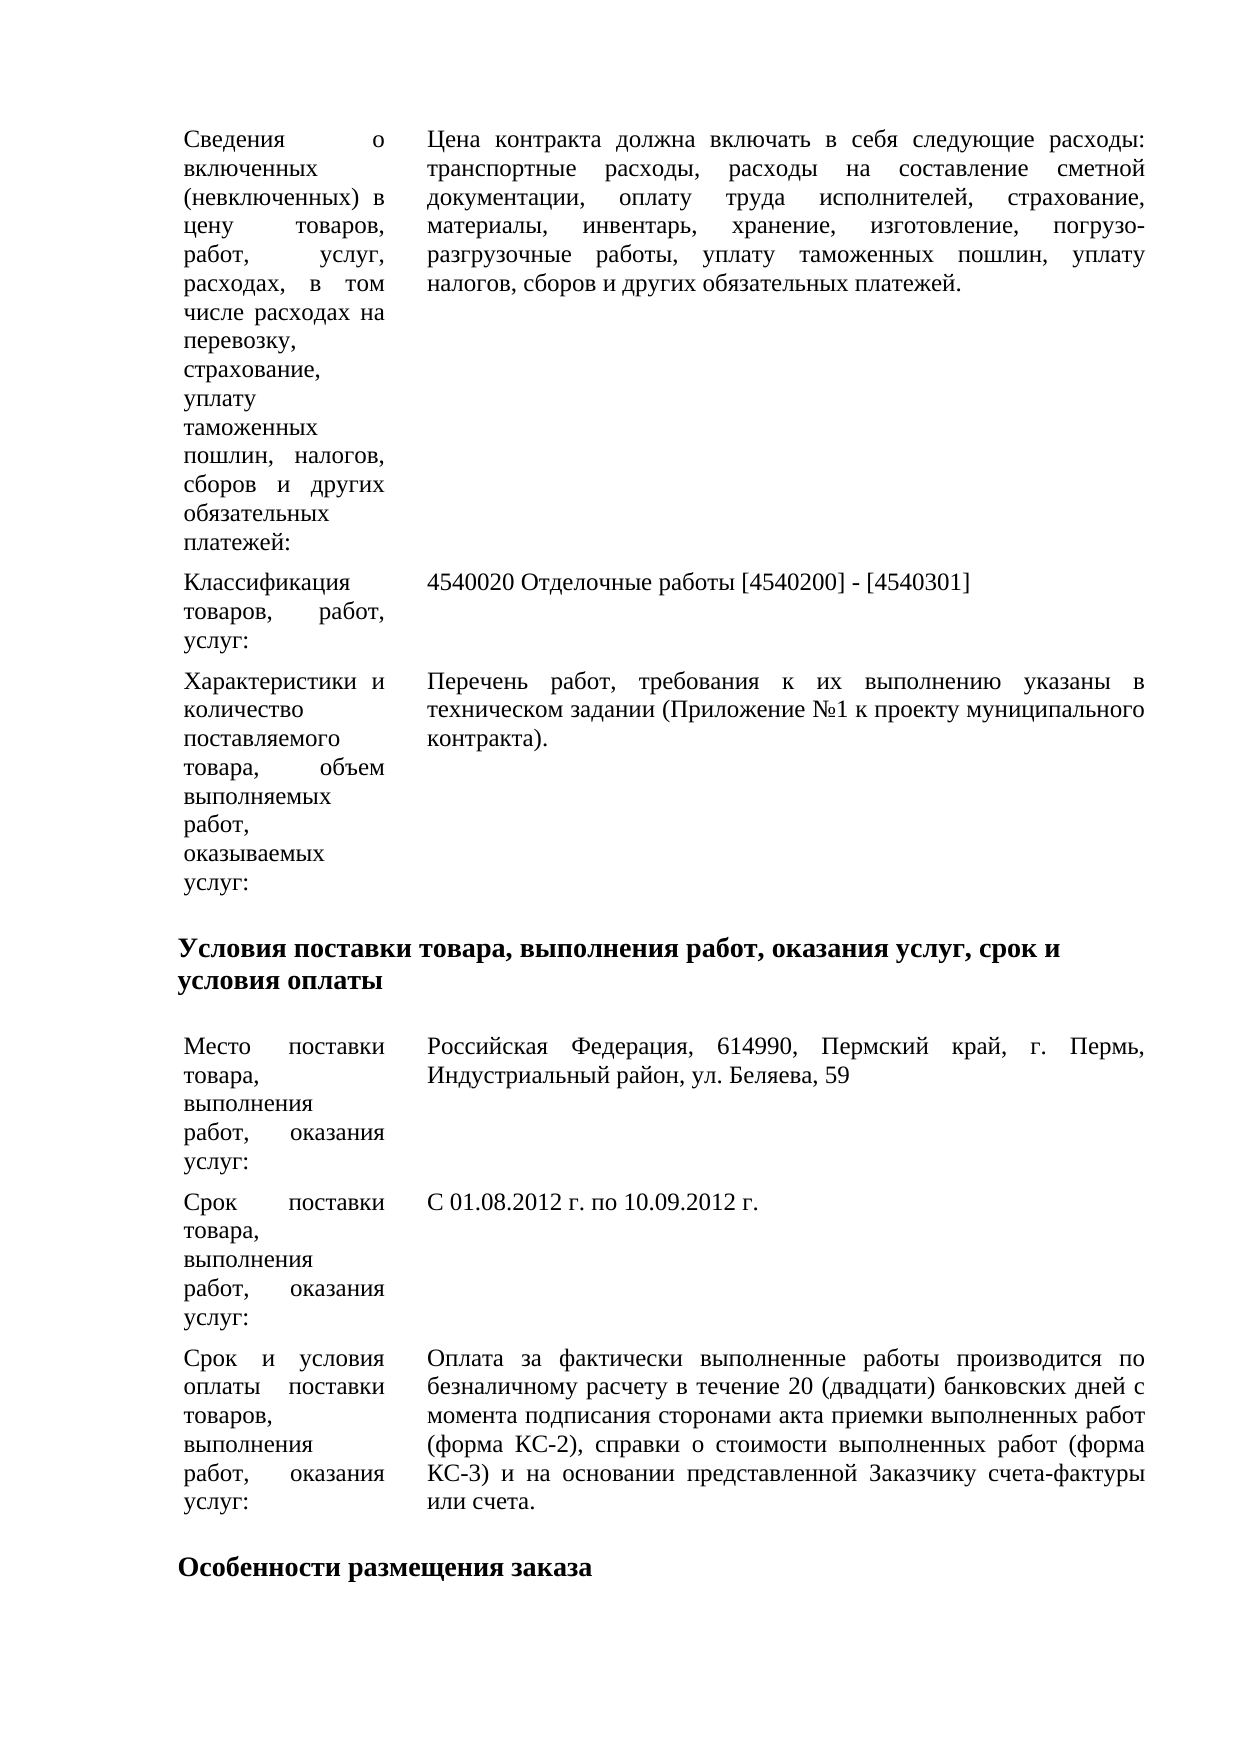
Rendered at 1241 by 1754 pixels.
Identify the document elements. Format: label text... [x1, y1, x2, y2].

table_header Российская Федерация, 614990, Пермский край, г. Пермь, Индустриальный район, ул. Беляева, 59 [421, 1025, 1152, 1181]
table_header Место поставки товара, выполнения работ, оказания услуг: [177, 1025, 421, 1181]
table_cell Срок и условия оплаты поставки товаров, выполнения работ, оказания услуг: [177, 1337, 421, 1521]
table_cell Сведения о включенных (невключенных) в цену товаров, работ, услуг, расходах, в том числе расходах на перевозку, страхование, уплату таможенных пошлин, налогов, сборов и других обязательных платежей: [177, 118, 421, 561]
table_cell 4540020 Отделочные работы [4540200] - [4540301] [421, 561, 1152, 660]
table_cell Цена контракта должна включать в себя следующие расходы: транспортные расходы, расходы на составление сметной документации, оплату труда исполнителей, страхование, материалы, инвентарь, хранение, изготовление, погрузо-разгрузочные работы, уплату таможенных пошлин, уплату налогов, сборов и других обязательных платежей. [421, 118, 1152, 561]
table_cell Оплата за фактически выполненные работы производится по безналичному расчету в течение 20 (двадцати) банковских дней с момента подписания сторонами акта приемки выполненных работ (форма КС-2), справки о стоимости выполненных работ (форма КС-3) и на основании представленной Заказчику счета-фактуры или счета. [421, 1337, 1152, 1521]
text Особенности размещения заказа [177, 1550, 1152, 1583]
table_cell С 01.08.2012 г. по 10.09.2012 г. [421, 1181, 1152, 1337]
table_cell Характеристики и количество поставляемого товара, объем выполняемых работ, оказываемых услуг: [177, 660, 421, 902]
table_cell Перечень работ, требования к их выполнению указаны в техническом задании (Приложение №1 к проекту муниципального контракта). [421, 660, 1152, 902]
table_cell Срок поставки товара, выполнения работ, оказания услуг: [177, 1181, 421, 1337]
text Условия поставки товара, выполнения работ, оказания услуг, срок и условия оплаты [177, 931, 1152, 996]
table_cell Классификация товаров, работ, услуг: [177, 561, 421, 660]
